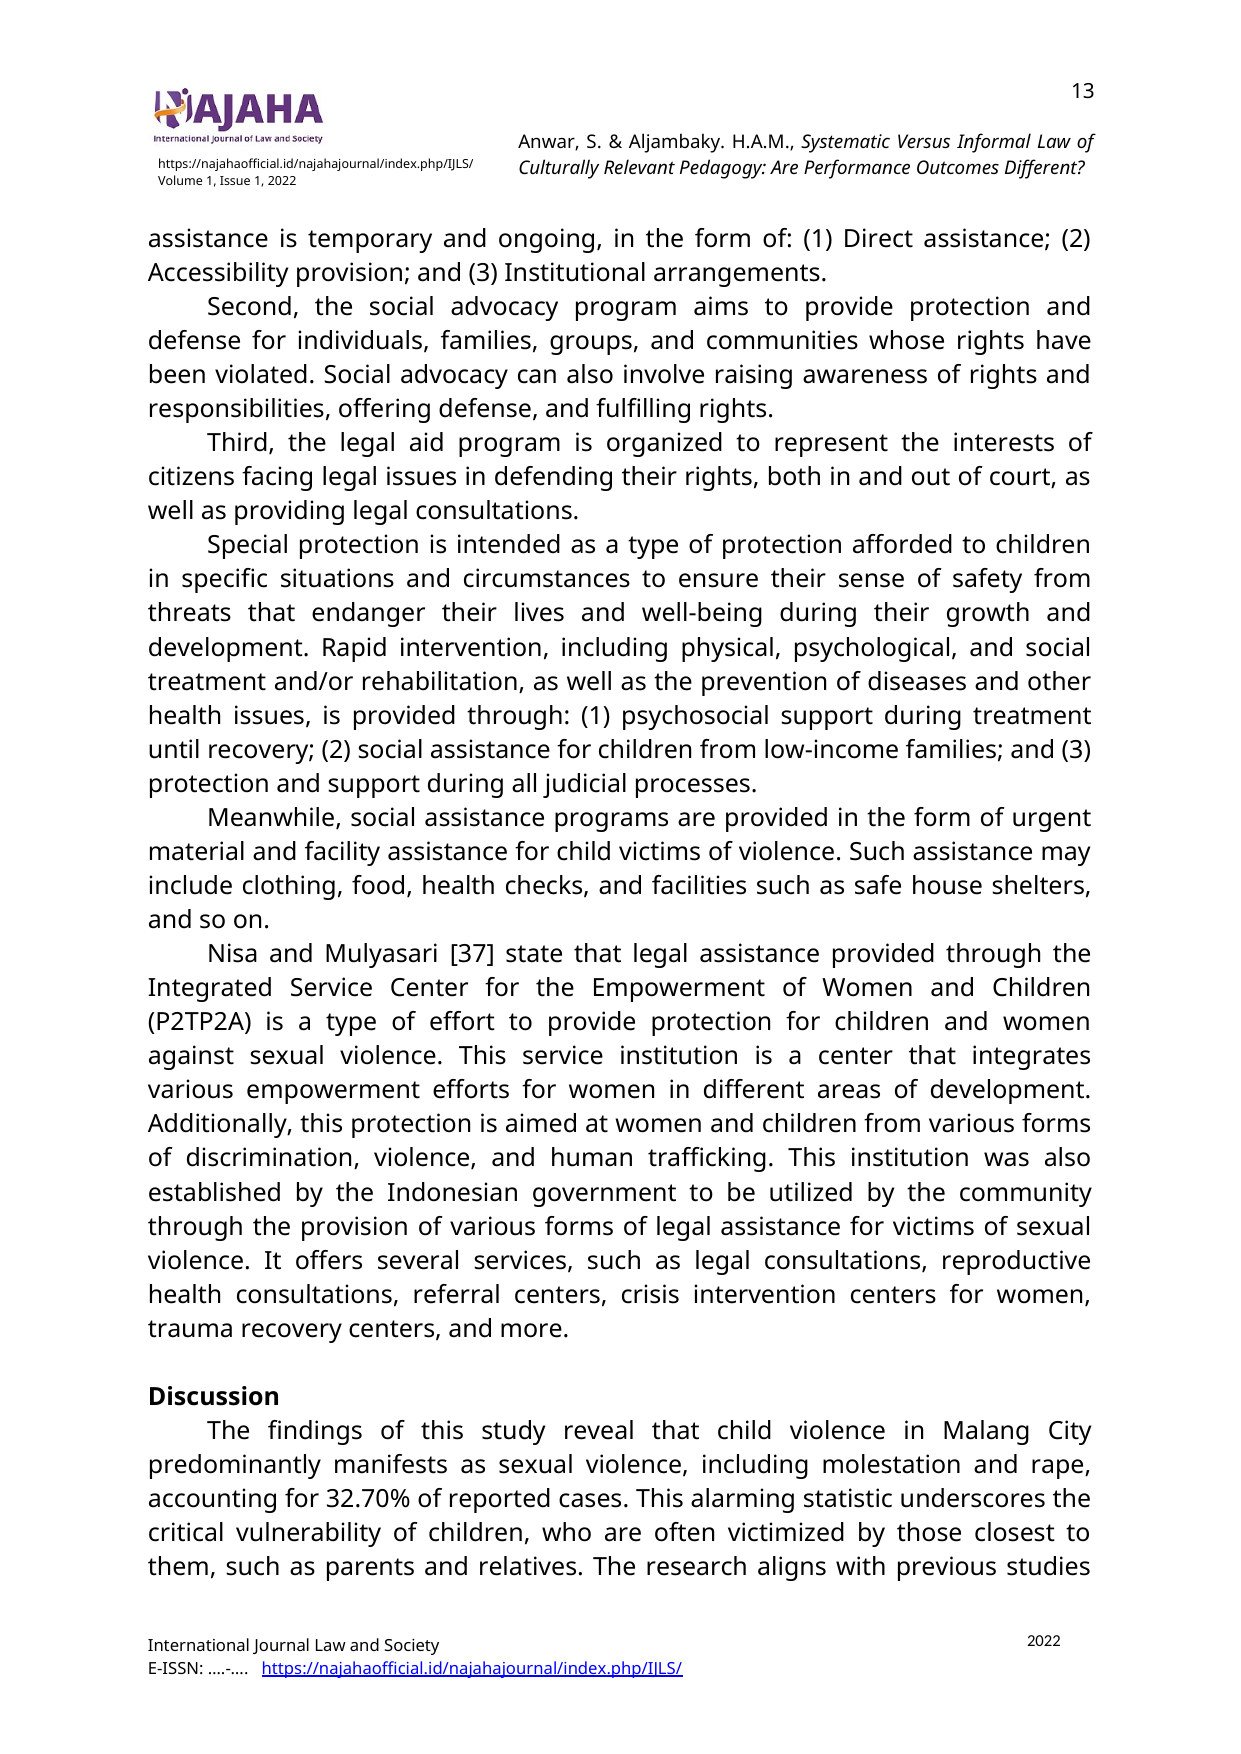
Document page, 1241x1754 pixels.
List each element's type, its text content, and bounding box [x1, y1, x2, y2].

text Discussion [148, 1378, 1092, 1413]
text Meanwhile, social assistance programs are provided in the form of urgent material and facility assistance for child victims of violence. Such assistance may include clothing, food, health checks, and facilities such as safe house shelters, and so on. [148, 799, 1092, 936]
picture [147, 75, 328, 158]
text Special protection is intended as a type of protection afforded to children in specific situations and circumstances to ensure their sense of safety from threats that endanger their lives and well-being during their growth and development. Rapid intervention, including physical, psychological, and social treatment and/or rehabilitation, as well as the prevention of diseases and other health issues, is provided through: (1) psychosocial support during treatment until recovery; (2) social assistance for children from low-income families; and (3) protection and support during all judicial processes. [148, 527, 1092, 799]
text Second, the social advocacy program aims to provide protection and defense for individuals, families, groups, and communities whose rights have been violated. Social advocacy can also involve raising awareness of rights and responsibilities, offering defense, and fulfilling rights. [148, 288, 1092, 425]
text Third, the legal aid program is organized to represent the interests of citizens facing legal issues in defending their rights, both in and out of court, as well as providing legal consultations. [148, 425, 1092, 527]
text Nisa and Mulyasari [37] state that legal assistance provided through the Integrated Service Center for the Empowerment of Women and Children (P2TP2A) is a type of effort to provide protection for children and women against sexual violence. This service institution is a center that integrates various empowerment efforts for women in different areas of development. Additionally, this protection is aimed at women and children from various forms of discrimination, violence, and human trafficking. This institution was also established by the Indonesian government to be utilized by the community through the provision of various forms of legal assistance for victims of sexual violence. It offers several services, such as legal consultations, reproductive health consultations, referral centers, crisis intervention centers for women, trauma recovery centers, and more. [148, 936, 1092, 1344]
